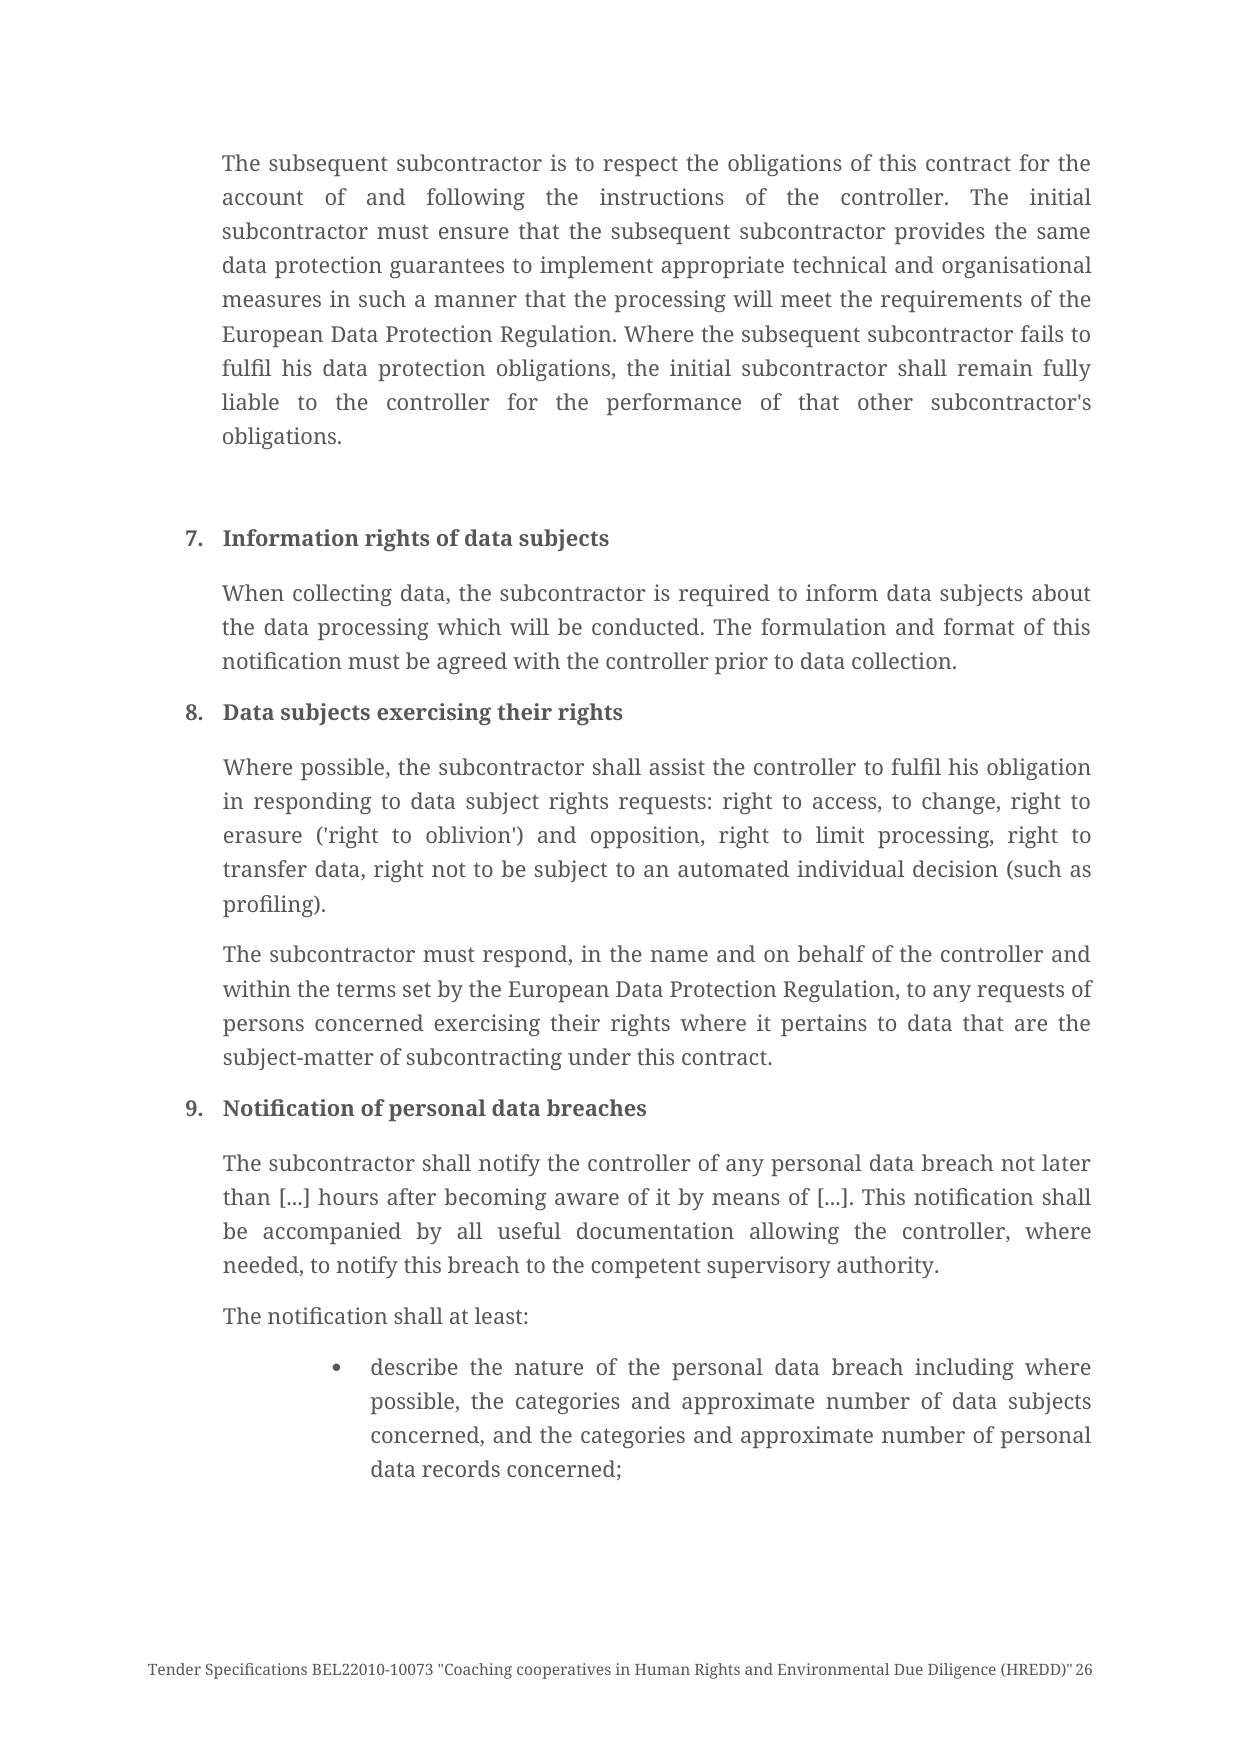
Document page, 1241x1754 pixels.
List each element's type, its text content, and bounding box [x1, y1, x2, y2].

list Notification of personal data breaches [185, 1093, 1092, 1122]
text When collecting data, the subcontractor is required to inform data subjects about the data processing which will be conducted. The formulation and format of this notification must be agreed with the controller prior to data collection. [222, 578, 1092, 676]
text The subcontractor shall notify the controller of any personal data breach not later than [...] hours after becoming aware of it by means of [...]. This notification shall be accompanied by all useful documentation allowing the controller, where needed, to notify this breach to the competent supervisory authority. [223, 1148, 1092, 1280]
list Information rights of data subjects [185, 523, 1092, 552]
list Data subjects exercising their rights [185, 697, 1092, 727]
text The notification shall at least: [223, 1301, 1092, 1331]
text The subcontractor must respond, in the name and on behalf of the controller and within the terms set by the European Data Protection Regulation, to any requests of persons concerned exercising their rights where it pertains to data that are the subject-matter of subcontracting under this contract. [223, 939, 1092, 1072]
list describe the nature of the personal data breach including where possible, the categories and approximate number of data subjects concerned, and the categories and approximate number of personal data records concerned; [333, 1352, 1092, 1484]
text The subsequent subcontractor is to respect the obligations of this contract for the account of and following the instructions of the controller. The initial subcontractor must ensure that the subsequent subcontractor provides the same data protection guarantees to implement appropriate technical and organisational measures in such a manner that the processing will meet the requirements of the European Data Protection Regulation. Where the subsequent subcontractor fails to fulfil his data protection obligations, the initial subcontractor shall remain fully liable to the controller for the performance of that other subcontractor's obligations. [222, 148, 1092, 451]
text Where possible, the subcontractor shall assist the controller to fulfil his obligation in responding to data subject rights requests: right to access, to change, right to erasure ('right to oblivion') and opposition, right to limit processing, right to transfer data, right not to be subject to an automated individual decision (such as profiling). [223, 752, 1092, 918]
